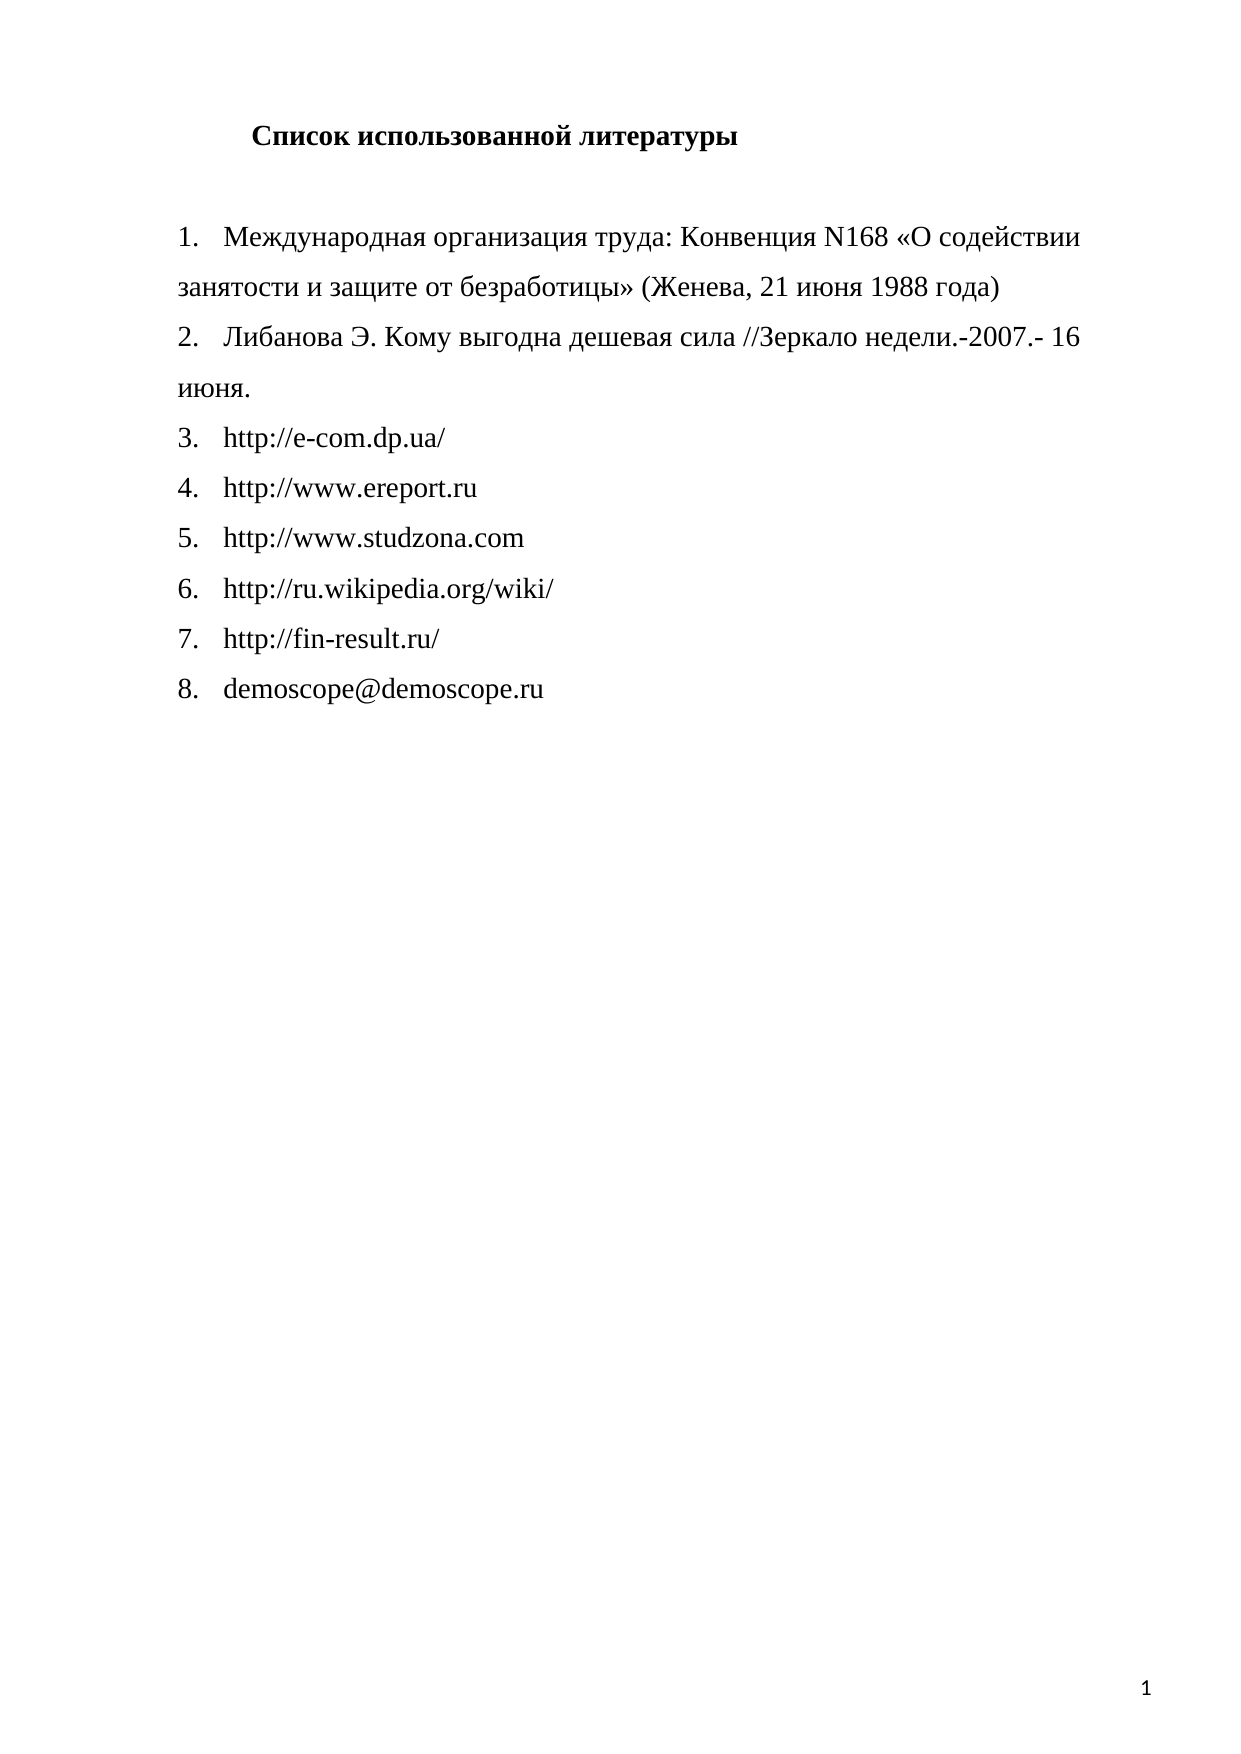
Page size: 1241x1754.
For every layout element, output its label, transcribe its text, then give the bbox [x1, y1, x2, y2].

list http://www.ereport.ru [177, 470, 1152, 504]
text Список использованной литературы [177, 118, 1152, 152]
list demoscope@demoscope.ru [177, 672, 1152, 705]
list http://www.studzona.com [177, 521, 1152, 554]
list http://e-com.dp.ua/ [177, 420, 1152, 453]
list http://fin-result.ru/ [177, 621, 1152, 655]
list Международная организация труда: Конвенция N168 «О содействии занятости и защите от безработицы» (Женева, 21 июня 1988 года) [177, 219, 1152, 303]
list Либанова Э. Кому выгодна дешевая сила //Зеркало недели.-2007.- 16 июня. [177, 319, 1152, 403]
list http://ru.wikipedia.org/wiki/ [177, 571, 1152, 604]
